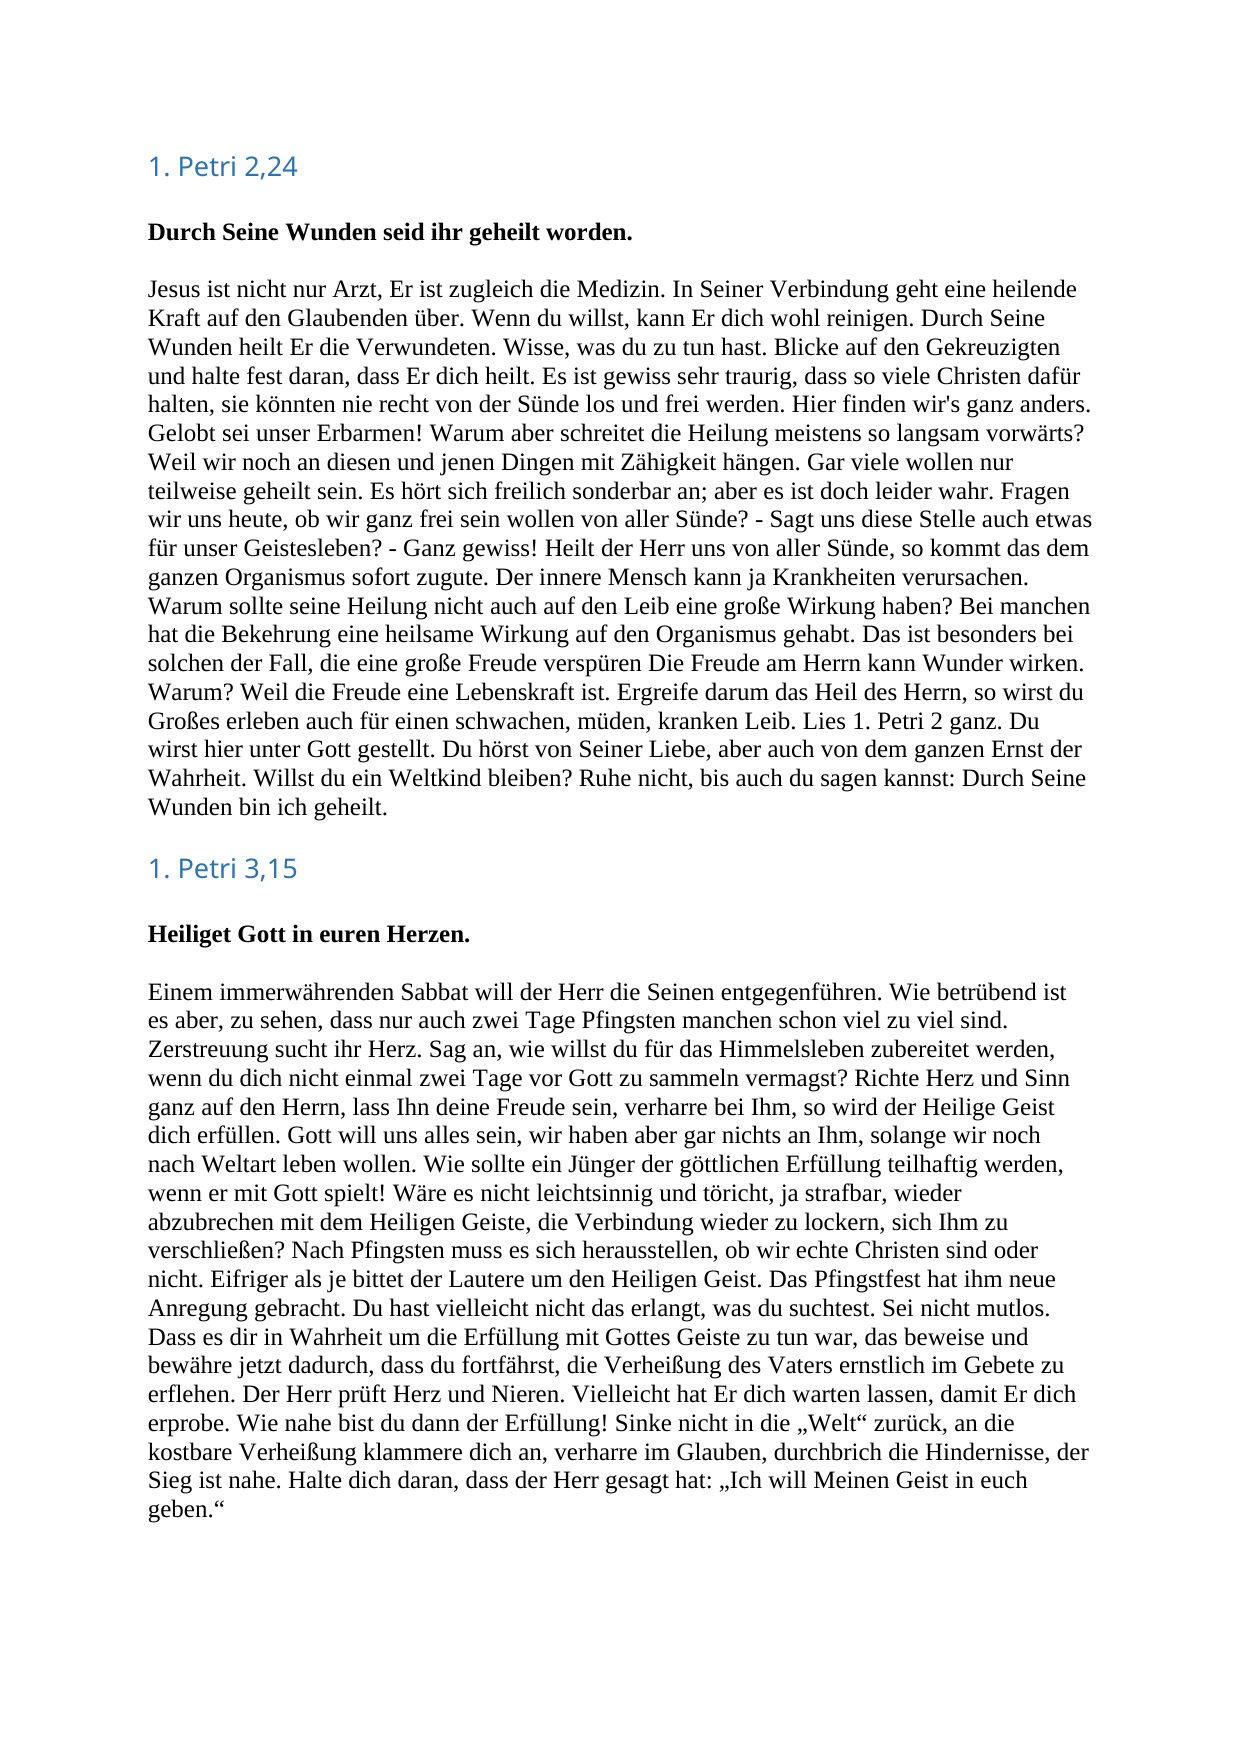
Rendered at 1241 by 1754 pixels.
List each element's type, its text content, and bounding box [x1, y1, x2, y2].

text Durch Seine Wunden seid ihr geheilt worden. [148, 217, 1093, 245]
subtitle 1. Petri 2,24 [148, 148, 1093, 184]
subtitle 1. Petri 3,15 [148, 850, 1093, 887]
text Heiliget Gott in euren Herzen. [148, 919, 1093, 948]
text Jesus ist nicht nur Arzt, Er ist zugleich die Medizin. In Seiner Verbindung geht eine heilende Kraft auf den Glaubenden über. Wenn du willst, kann Er dich wohl reinigen. Durch Seine Wunden heilt Er die Verwundeten. Wisse, was du zu tun hast. Blicke auf den Gekreuzigten und halte fest daran, dass Er dich heilt. Es ist gewiss sehr traurig, dass so viele Christen dafür halten, sie könnten nie recht von der Sünde los und frei werden. Hier finden wir's ganz anders. Gelobt sei unser Erbarmen! Warum aber schreitet die Heilung meistens so langsam vorwärts? Weil wir noch an diesen und jenen Dingen mit Zähigkeit hängen. Gar viele wollen nur teilweise geheilt sein. Es hört sich freilich sonderbar an; aber es ist doch leider wahr. Fragen wir uns heute, ob wir ganz frei sein wollen von aller Sünde? - Sagt uns diese Stelle auch etwas für unser Geistesleben? - Ganz gewiss! Heilt der Herr uns von aller Sünde, so kommt das dem ganzen Organismus sofort zugute. Der innere Mensch kann ja Krankheiten verursachen. Warum sollte seine Heilung nicht auch auf den Leib eine große Wirkung haben? Bei manchen hat die Bekehrung eine heilsame Wirkung auf den Organismus gehabt. Das ist besonders bei solchen der Fall, die eine große Freude verspüren Die Freude am Herrn kann Wunder wirken. Warum? Weil die Freude eine Lebenskraft ist. Ergreife darum das Heil des Herrn, so wirst du Großes erleben auch für einen schwachen, müden, kranken Leib. Lies 1. Petri 2 ganz. Du wirst hier unter Gott gestellt. Du hörst von Seiner Liebe, aber auch von dem ganzen Ernst der Wahrheit. Willst du ein Weltkind bleiben? Ruhe nicht, bis auch du sagen kannst: Durch Seine Wunden bin ich geheilt. [148, 274, 1093, 821]
text Einem immerwährenden Sabbat will der Herr die Seinen entgegenführen. Wie betrübend ist es aber, zu sehen, dass nur auch zwei Tage Pfingsten manchen schon viel zu viel sind. Zerstreuung sucht ihr Herz. Sag an, wie willst du für das Himmelsleben zubereitet werden, wenn du dich nicht einmal zwei Tage vor Gott zu sammeln vermagst? Richte Herz und Sinn ganz auf den Herrn, lass Ihn deine Freude sein, verharre bei Ihm, so wird der Heilige Geist dich erfüllen. Gott will uns alles sein, wir haben aber gar nichts an Ihm, solange wir noch nach Weltart leben wollen. Wie sollte ein Jünger der göttlichen Erfüllung teilhaftig werden, wenn er mit Gott spielt! Wäre es nicht leichtsinnig und töricht, ja strafbar, wieder abzubrechen mit dem Heiligen Geiste, die Verbindung wieder zu lockern, sich Ihm zu verschließen? Nach Pfingsten muss es sich herausstellen, ob wir echte Christen sind oder nicht. Eifriger als je bittet der Lautere um den Heiligen Geist. Das Pfingstfest hat ihm neue Anregung gebracht. Du hast vielleicht nicht das erlangt, was du suchtest. Sei nicht mutlos. Dass es dir in Wahrheit um die Erfüllung mit Gottes Geiste zu tun war, das beweise und bewähre jetzt dadurch, dass du fortfährst, die Verheißung des Vaters ernstlich im Gebete zu erflehen. Der Herr prüft Herz und Nieren. Vielleicht hat Er dich warten lassen, damit Er dich erprobe. Wie nahe bist du dann der Erfüllung! Sinke nicht in die „Welt“ zurück, an die kostbare Verheißung klammere dich an, verharre im Glauben, durchbrich die Hindernisse, der Sieg ist nahe. Halte dich daran, dass der Herr gesagt hat: „Ich will Meinen Geist in euch geben.“ [148, 977, 1093, 1523]
